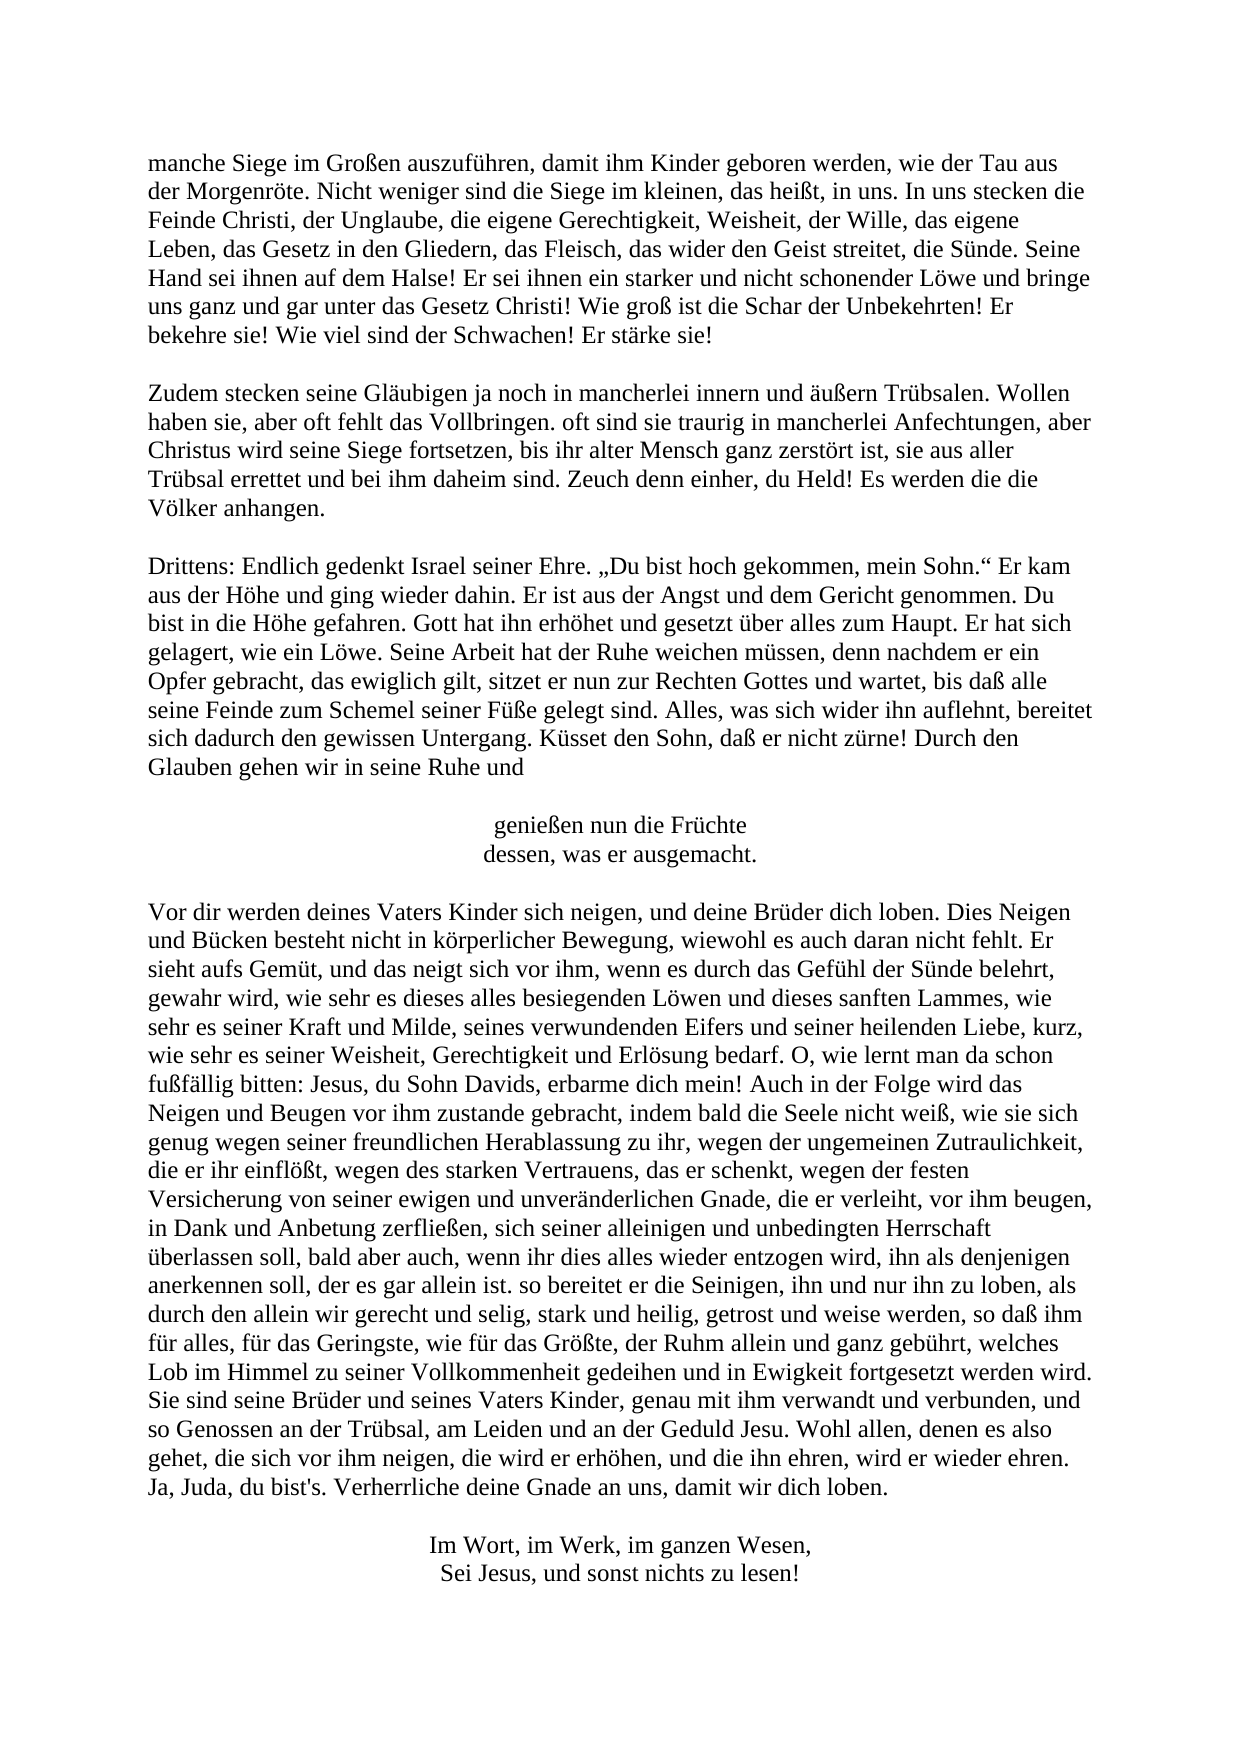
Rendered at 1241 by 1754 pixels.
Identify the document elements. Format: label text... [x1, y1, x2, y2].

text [148, 148, 1093, 349]
text Vor dir werden deines Vaters Kinder sich neigen, und deine Brüder dich loben. Dies Neigen und Bücken besteht nicht in körperlicher Bewegung, wiewohl es auch daran nicht fehlt. Er sieht aufs Gemüt, und das neigt sich vor ihm, wenn es durch das Gefühl der Sünde belehrt, gewahr wird, wie sehr es dieses alles besiegenden Löwen und dieses sanften Lammes, wie sehr es seiner Kraft und Milde, seines verwundenden Eifers und seiner heilenden Liebe, kurz, wie sehr es seiner Weisheit, Gerechtigkeit und Erlösung bedarf. O, wie lernt man da schon fußfällig bitten: Jesus, du Sohn Davids, erbarme dich mein! Auch in der Folge wird das Neigen und Beugen vor ihm zustande gebracht, indem bald die Seele nicht weiß, wie sie sich genug wegen seiner freundlichen Herablassung zu ihr, wegen der ungemeinen Zutraulichkeit, die er ihr einflößt, wegen des starken Vertrauens, das er schenkt, wegen der festen Versicherung von seiner ewigen und unveränderlichen Gnade, die er verleiht, vor ihm beugen, in Dank und Anbetung zerfließen, sich seiner alleinigen und unbedingten Herrschaft überlassen soll, bald aber auch, wenn ihr dies alles wieder entzogen wird, ihn als denjenigen anerkennen soll, der es gar allein ist. so bereitet er die Seinigen, ihn und nur ihn zu loben, als durch den allein wir gerecht und selig, stark und heilig, getrost und weise werden, so daß ihm für alles, für das Geringste, wie für das Größte, der Ruhm allein und ganz gebührt, welches Lob im Himmel zu seiner Vollkommenheit gedeihen und in Ewigkeit fortgesetzt werden wird. Sie sind seine Brüder und seines Vaters Kinder, genau mit ihm verwandt und verbunden, und so Genossen an der Trübsal, am Leiden und an der Geduld Jesu. Wohl allen, denen es also gehet, die sich vor ihm neigen, die wird er erhöhen, und die ihn ehren, wird er wieder ehren. Ja, Juda, du bist's. Verherrliche deine Gnade an uns, damit wir dich loben. [148, 897, 1093, 1501]
text Im Wort, im Werk, im ganzen Wesen, Sei Jesus, und sonst nichts zu lesen! [148, 1530, 1093, 1587]
text genießen nun die Früchte dessen, was er ausgemacht. [148, 810, 1093, 868]
text Drittens: Endlich gedenkt Israel seiner Ehre. „Du bist hoch gekommen, mein Sohn.“ Er kam aus der Höhe und ging wieder dahin. Er ist aus der Angst und dem Gericht genommen. Du bist in die Höhe gefahren. Gott hat ihn erhöhet und gesetzt über alles zum Haupt. Er hat sich gelagert, wie ein Löwe. Seine Arbeit hat der Ruhe weichen müssen, denn nachdem er ein Opfer gebracht, das ewiglich gilt, sitzet er nun zur Rechten Gottes und wartet, bis daß alle seine Feinde zum Schemel seiner Füße gelegt sind. Alles, was sich wider ihn auflehnt, bereitet sich dadurch den gewissen Untergang. Küsset den Sohn, daß er nicht zürne! Durch den Glauben gehen wir in seine Ruhe und [148, 551, 1093, 781]
text Zudem stecken seine Gläubigen ja noch in mancherlei innern und äußern Trübsalen. Wollen haben sie, aber oft fehlt das Vollbringen. oft sind sie traurig in mancherlei Anfechtungen, aber Christus wird seine Siege fortsetzen, bis ihr alter Mensch ganz zerstört ist, sie aus aller Trübsal errettet und bei ihm daheim sind. Zeuch denn einher, du Held! Es werden die die Völker anhangen. [148, 378, 1093, 522]
